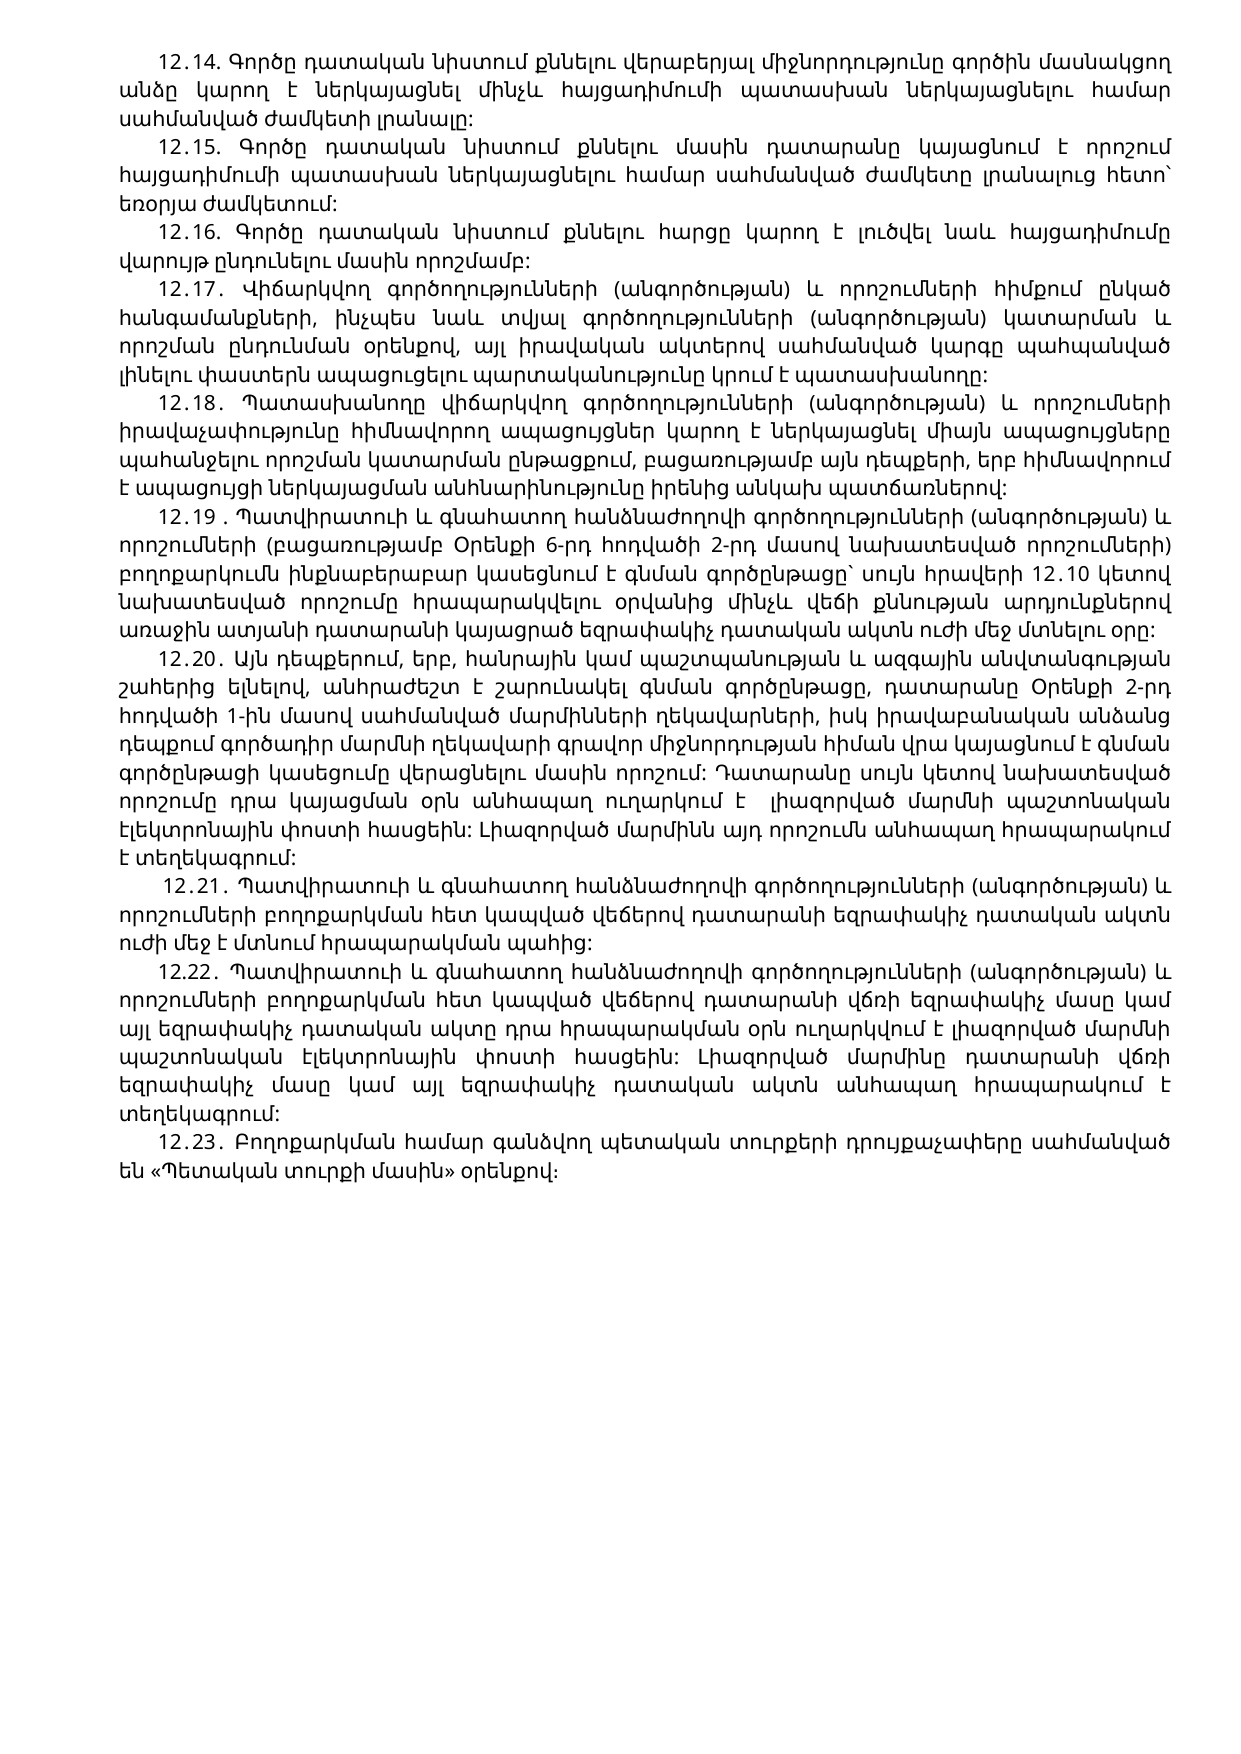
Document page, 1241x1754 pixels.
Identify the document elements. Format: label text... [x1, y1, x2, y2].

text 12․23․ Բողոքարկման համար գանձվող պետական տուրքերի դրույքաչափերը սահմանված են «Պետական տուրքի մասին» օրենքով։ [118, 1127, 1171, 1184]
text 12․18․ Պատասխանողը վիճարկվող գործողությունների (անգործության) և որոշումների իրավաչափությունը հիմնավորող ապացույցներ կարող է ներկայացնել միայն ապացույցները պահանջելու որոշման կատարման ընթացքում, բացառությամբ այն դեպքերի, երբ հիմնավորում է ապացույցի ներկայացման անհնարինությունը իրենից անկախ պատճառներով: [118, 388, 1171, 502]
text 12․19 . Պատվիրատուի և գնահատող հանձնաժողովի գործողությունների (անգործության) և որոշումների (բացառությամբ Օրենքի 6-րդ հոդվածի 2-րդ մասով նախատեսված որոշումների) բողոքարկումն ինքնաբերաբար կասեցնում է գնման գործընթացը` սույն հրավերի 12․10 կետով նախատեսված որոշումը հրապարակվելու օրվանից մինչև վեճի քննության արդյունքներով առաջին ատյանի դատարանի կայացրած եզրափակիչ դատական ակտն ուժի մեջ մտնելու օրը: [118, 502, 1171, 644]
text 12․20․ Այն դեպքերում, երբ, հանրային կամ պաշտպանության և ազգային անվտանգության շահերից ելնելով, անհրաժեշտ է շարունակել գնման գործընթացը, դատարանը Օրենքի 2-րդ հոդվածի 1-ին մասով սահմանված մարմինների ղեկավարների, իսկ իրավաբանական անձանց դեպքում գործադիր մարմնի ղեկավարի գրավոր միջնորդության հիման վրա կայացնում է գնման գործընթացի կասեցումը վերացնելու մասին որոշում: Դատարանը սույն կետով նախատեսված որոշումը դրա կայացման օրն անհապաղ ուղարկում է լիազորված մարմնի պաշտոնական էլեկտրոնային փոստի հասցեին: Լիազորված մարմինն այդ որոշումն անհապաղ հրապարակում է տեղեկագրում: [118, 644, 1171, 872]
text 12․15. Գործը դատական նիստում քննելու մասին դատարանը կայացնում է որոշում հայցադիմումի պատասխան ներկայացնելու համար սահմանված ժամկետը լրանալուց հետո՝ եռօրյա ժամկետում: [118, 132, 1171, 217]
text 12․17․ Վիճարկվող գործողությունների (անգործության) և որոշումների հիմքում ընկած հանգամանքների, ինչպես նաև տվյալ գործողությունների (անգործության) կատարման և որոշման ընդունման օրենքով, այլ իրավական ակտերով սահմանված կարգը պահպանված լինելու փաստերն ապացուցելու պարտականությունը կրում է պատասխանողը: [118, 274, 1171, 388]
text 12․16. Գործը դատական նիստում քննելու հարցը կարող է լուծվել նաև հայցադիմումը վարույթ ընդունելու մասին որոշմամբ: [118, 217, 1171, 274]
text 12․14. Գործը դատական նիստում քննելու վերաբերյալ միջնորդությունը գործին մասնակցող անձը կարող է ներկայացնել մինչև հայցադիմումի պատասխան ներկայացնելու համար սահմանված ժամկետի լրանալը: [118, 47, 1171, 132]
text 12․21․ Պատվիրատուի և գնահատող հանձնաժողովի գործողությունների (անգործության) և որոշումների բողոքարկման հետ կապված վեճերով դատարանի եզրափակիչ դատական ակտն ուժի մեջ է մտնում հրապարակման պահից: [118, 872, 1171, 957]
text 12.22․ Պատվիրատուի և գնահատող հանձնաժողովի գործողությունների (անգործության) և որոշումների բողոքարկման հետ կապված վեճերով դատարանի վճռի եզրափակիչ մասը կամ այլ եզրափակիչ դատական ակտը դրա հրապարակման օրն ուղարկվում է լիազորված մարմնի պաշտոնական էլեկտրոնային փոստի հասցեին: Լիազորված մարմինը դատարանի վճռի եզրափակիչ մասը կամ այլ եզրափակիչ դատական ակտն անհապաղ հրապարակում է տեղեկագրում: [118, 957, 1171, 1127]
